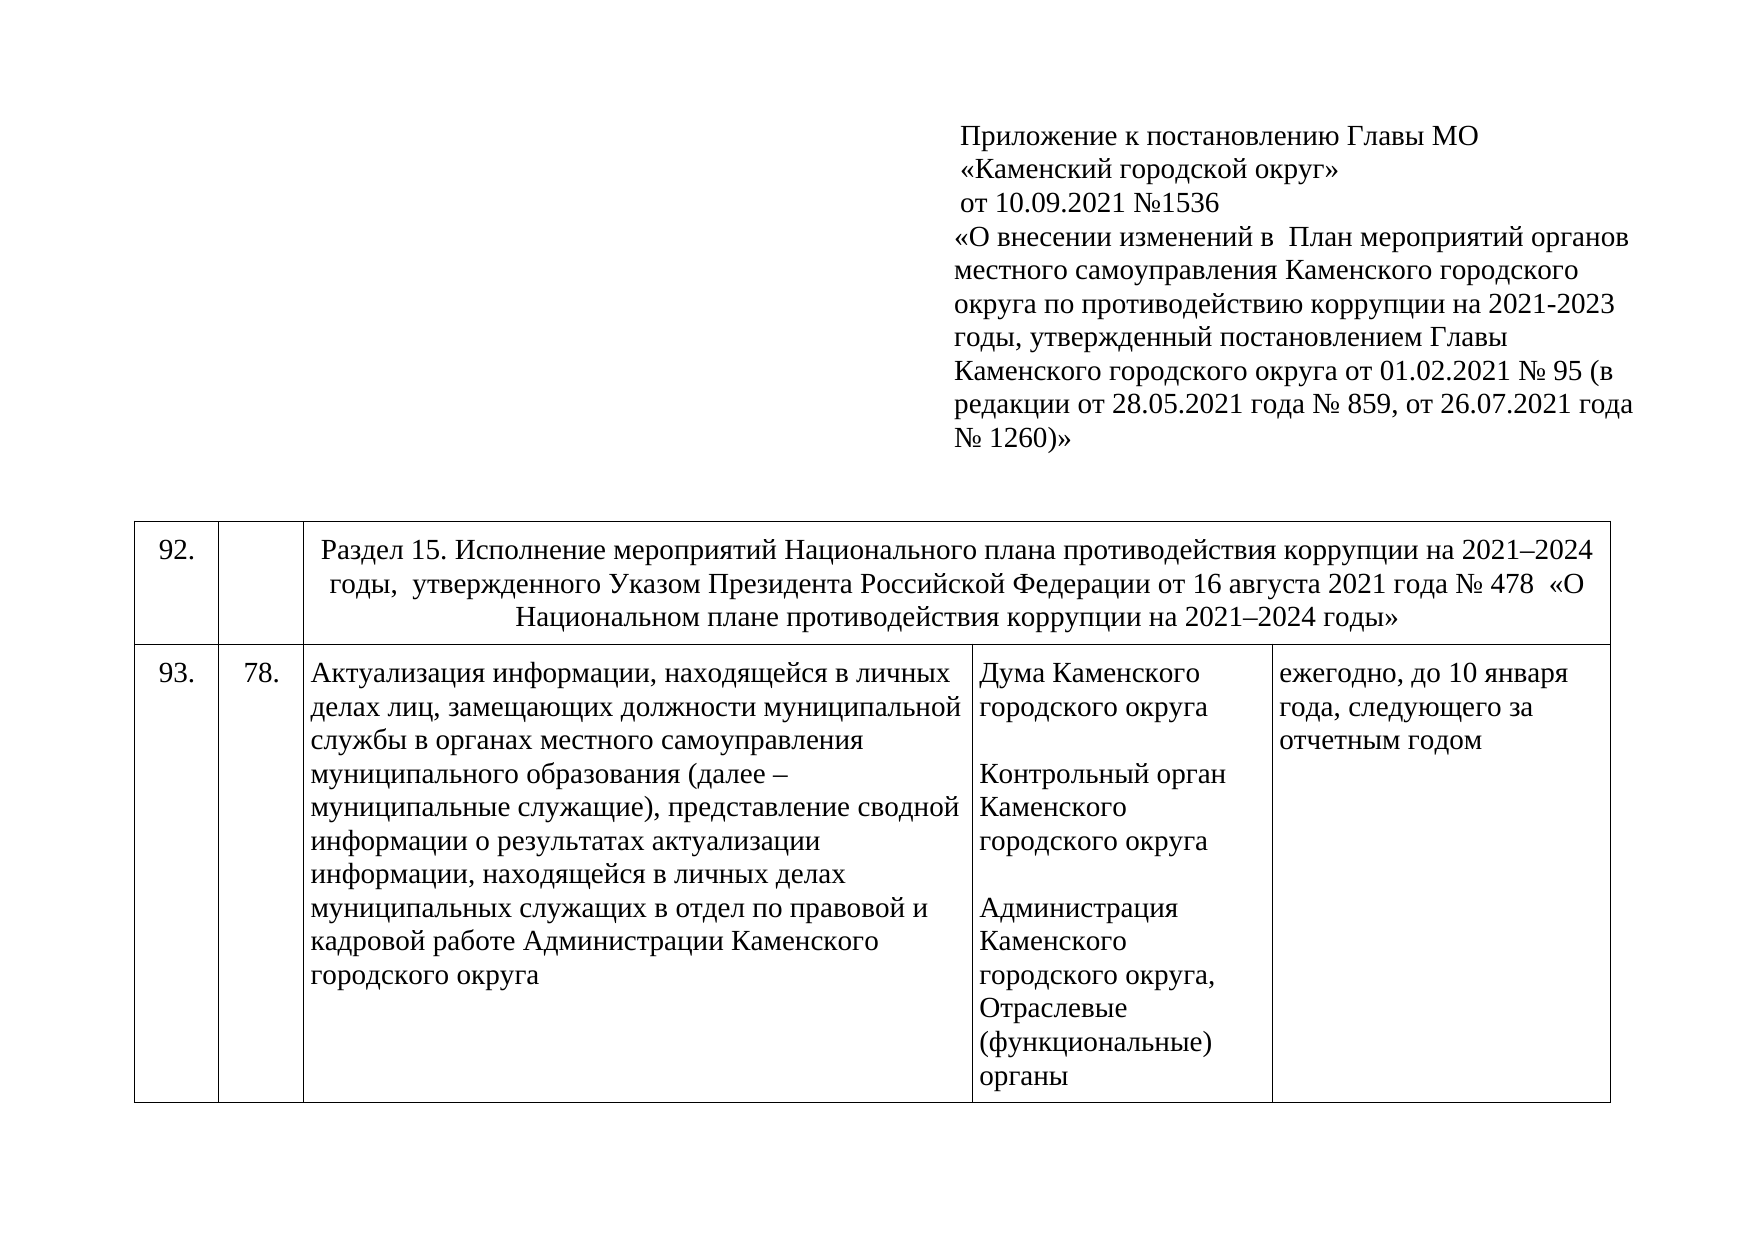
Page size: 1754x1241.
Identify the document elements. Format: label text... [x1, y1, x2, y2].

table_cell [304, 645, 972, 1102]
table_cell 78. [219, 645, 303, 1102]
text Приложение к постановлению Главы МО «Каменский городской округ» [960, 118, 1636, 185]
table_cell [1273, 645, 1610, 1102]
table_header 92. [135, 522, 218, 643]
table_header Раздел 15. Исполнение мероприятий Национального плана противодействия коррупции на 2021–2024 годы, утвержденного Указом Президента Российской Федерации от 16 августа 2021 года № 478 «О Национальном плане противодействия коррупции на 2021–2024 годы» [304, 522, 1610, 643]
text «О внесении изменений в План мероприятий органов местного самоуправления Каменского городского округа по противодействию коррупции на 2021-2023 годы, утвержденный постановлением Главы Каменского городского округа от 01.02.2021 № 95 (в редакции от 28.05.2021 года № 859, от 26.07.2021 года № 1260)» [954, 219, 1636, 453]
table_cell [973, 645, 1272, 1102]
text от 10.09.2021 №1536 [960, 185, 1636, 219]
table_cell 93. [135, 645, 218, 1102]
table_header [219, 522, 303, 643]
